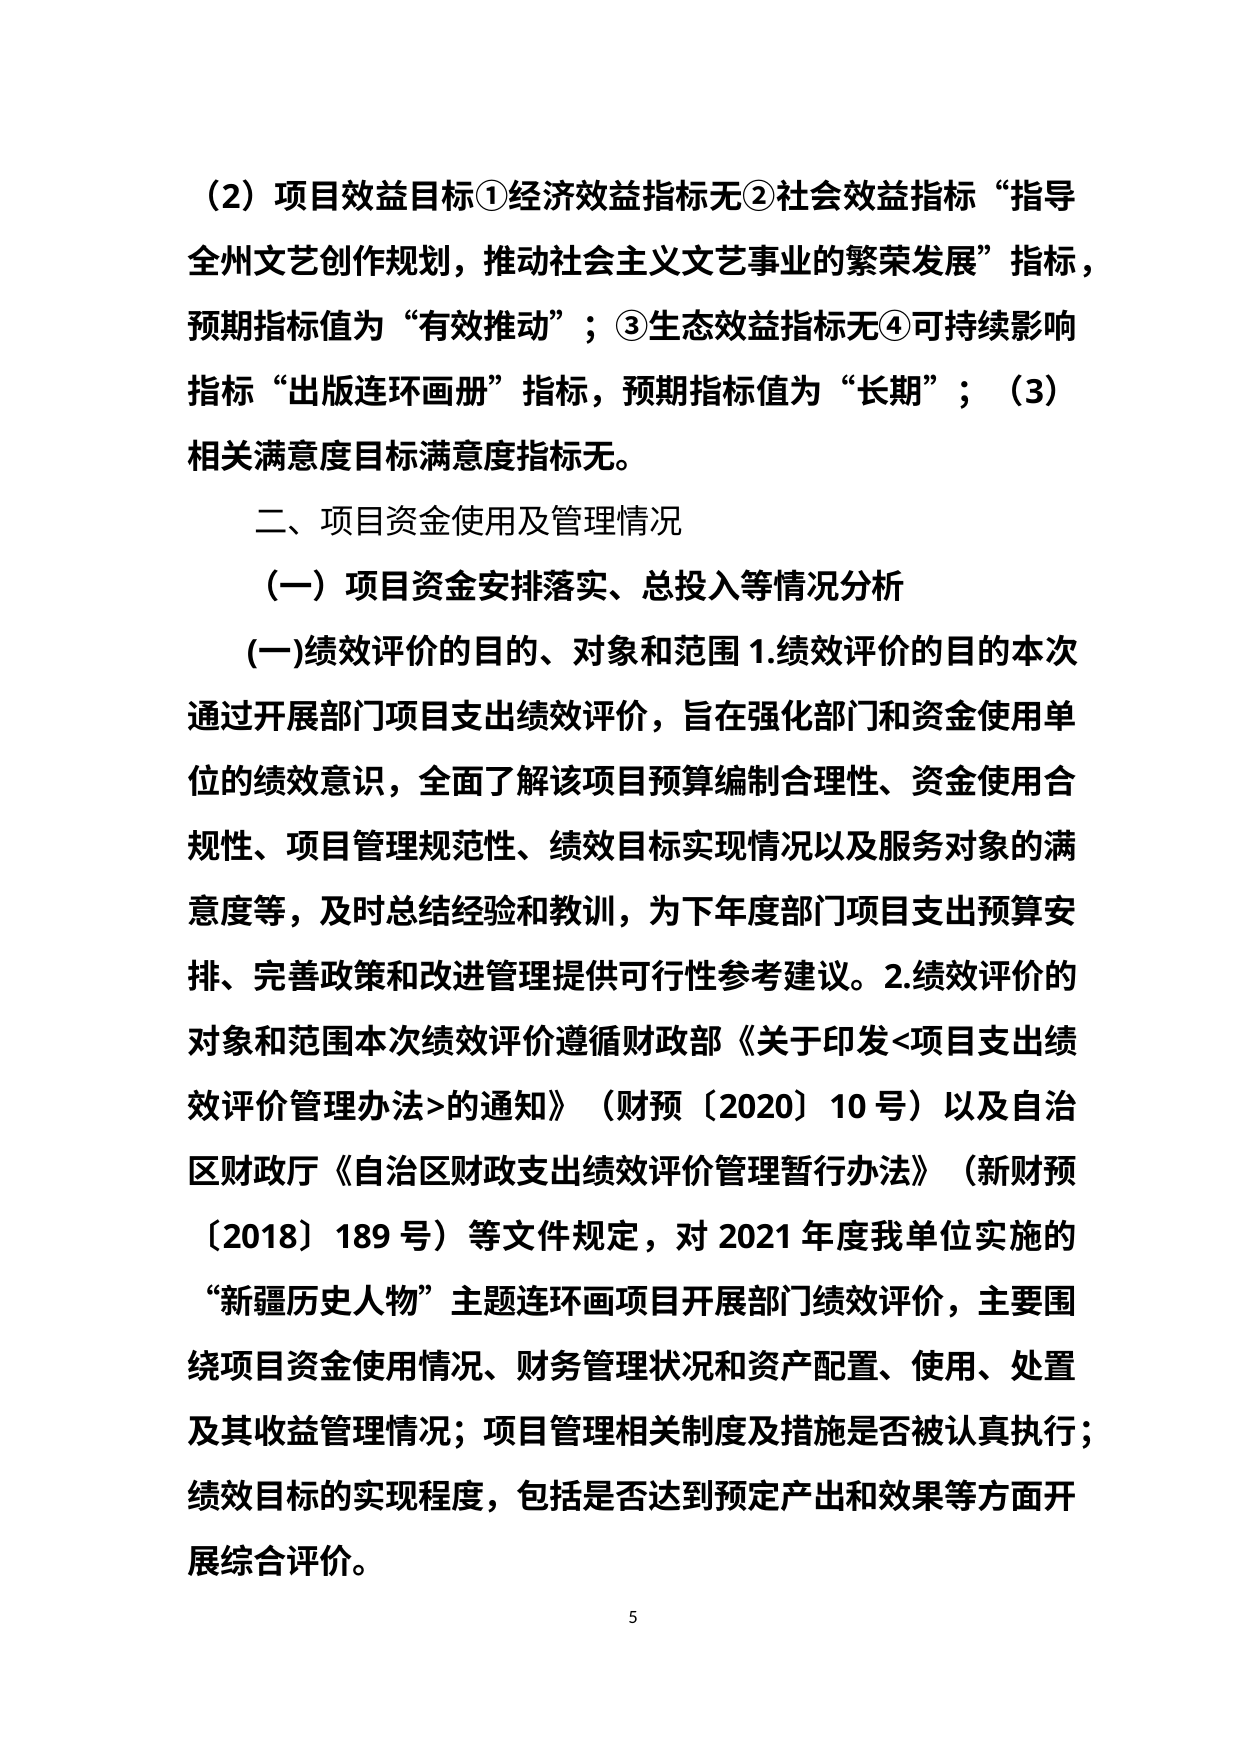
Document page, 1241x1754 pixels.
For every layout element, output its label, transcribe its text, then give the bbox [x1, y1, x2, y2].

text （一）项目资金安排落实、总投入等情况分析 [187, 552, 1078, 617]
text 二、项目资金使用及管理情况 [187, 487, 1078, 552]
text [187, 162, 1078, 487]
text (一)绩效评价的目的、对象和范围1.绩效评价的目的本次通过开展部门项目支出绩效评价，旨在强化部门和资金使用单位的绩效意识，全面了解该项目预算编制合理性、资金使用合规性、项目管理规范性、绩效目标实现情况以及服务对象的满意度等，及时总结经验和教训，为下年度部门项目支出预算安排、完善政策和改进管理提供可行性参考建议。2.绩效评价的对象和范围本次绩效评价遵循财政部《关于印发<项目支出绩效评价管理办法>的通知》（财预〔2020〕10号）以及自治区财政厅《自治区财政支出绩效评价管理暂行办法》（新财预〔2018〕189号）等文件规定，对2021年度我单位实施的“新疆历史人物”主题连环画项目开展部门绩效评价，主要围绕项目资金使用情况、财务管理状况和资产配置、使用、处置及其收益管理情况；项目管理相关制度及措施是否被认真执行；绩效目标的实现程度，包括是否达到预定产出和效果等方面开展综合评价。 [187, 617, 1078, 1592]
